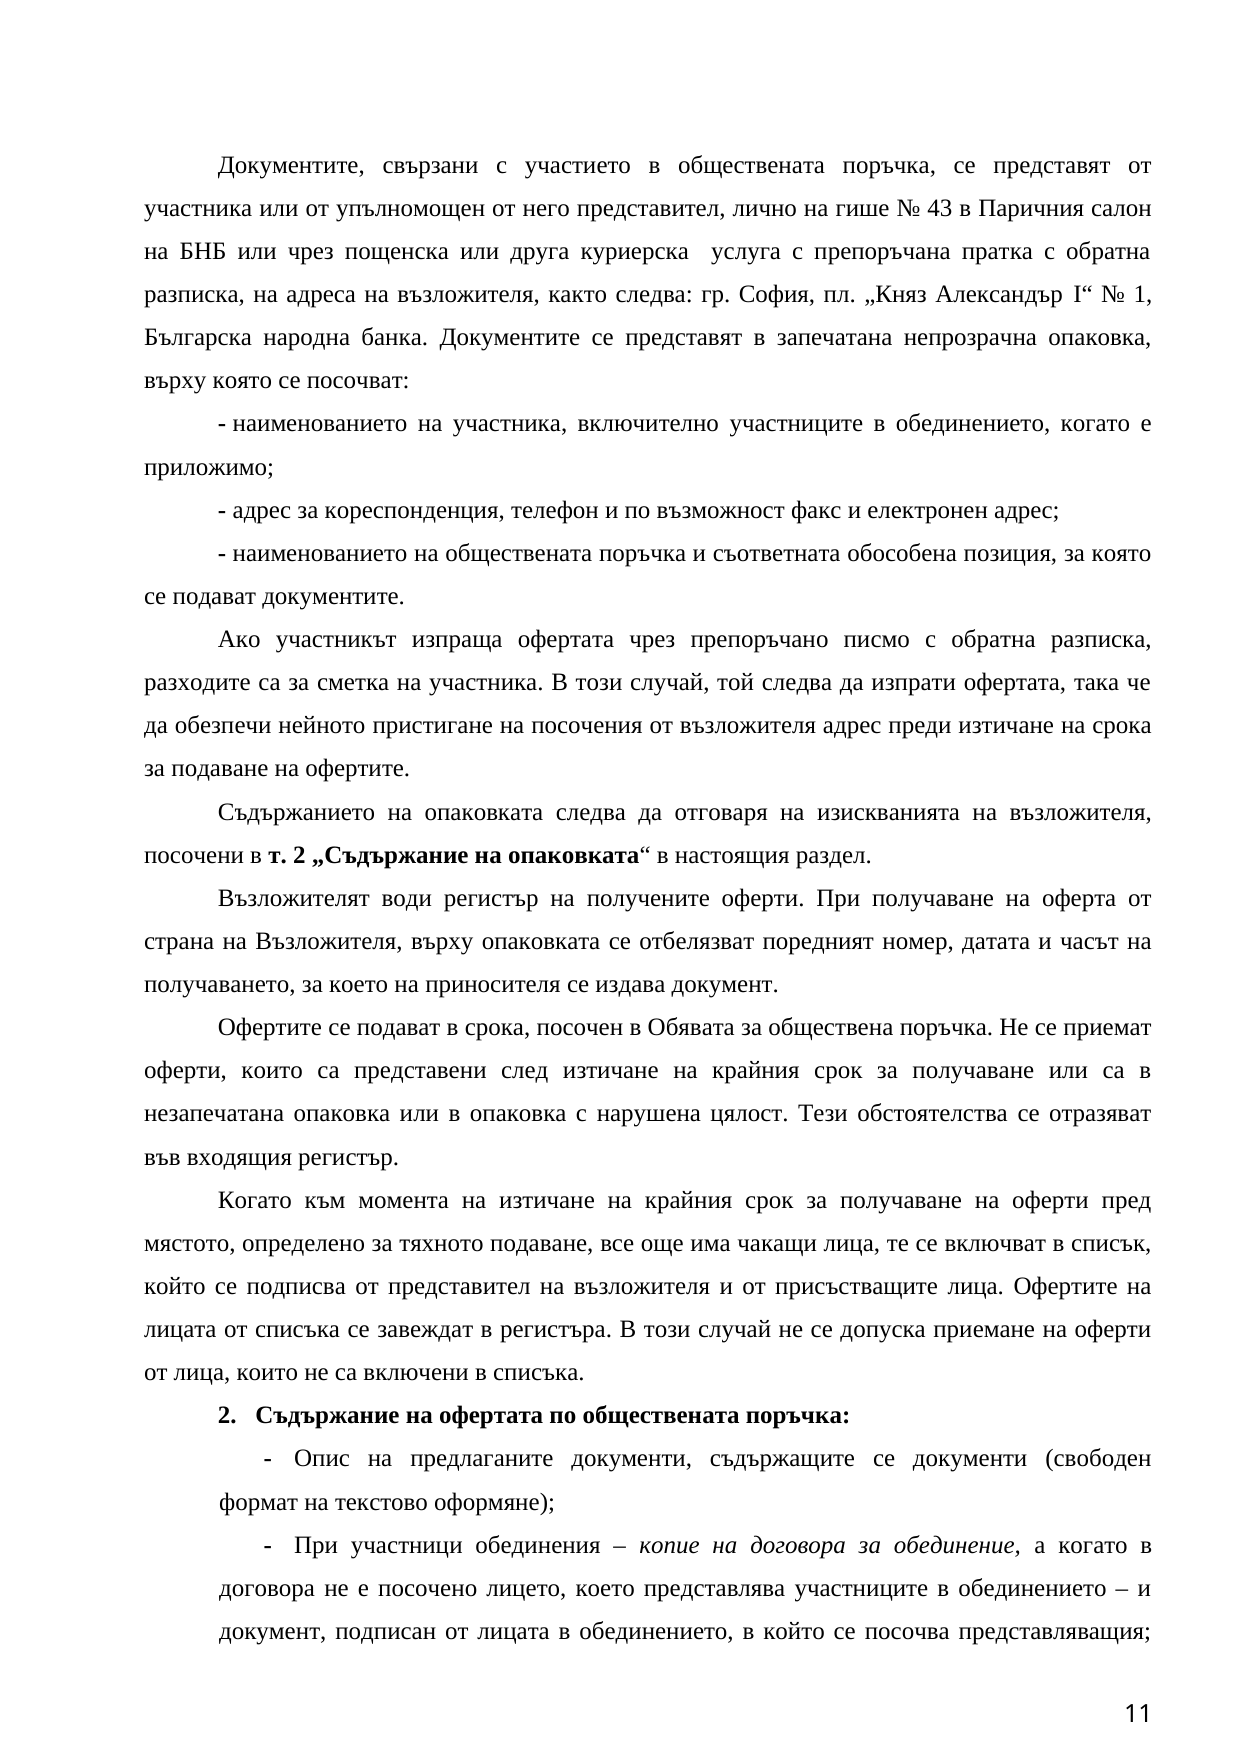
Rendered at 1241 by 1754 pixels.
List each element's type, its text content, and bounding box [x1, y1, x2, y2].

list наименованието на участника, включително участниците в обединението, когато е приложимо; [144, 408, 1152, 480]
text Съдържанието на опаковката следва да отговаря на изискванията на възложителя, посочени в т. 2 „Съдържание на опаковката“ в настоящия раздел. [144, 797, 1152, 868]
list адрес за кореспонденция, телефон и по възможност факс и електронен адрес; [144, 495, 1152, 523]
list наименованието на обществената поръчка и съответната обособена позиция, за която се подават документите. [144, 538, 1152, 610]
subtitle Съдържание на офертата по обществената поръчка: [218, 1400, 1152, 1429]
list Опис на предлаганите документи, съдържащите се документи (свободен формат на текстово оформяне); [219, 1443, 1152, 1515]
text Възложителят води регистър на получените оферти. При получаване на оферта от страна на Възложителя, върху опаковката се отбелязват поредният номер, датата и часът на получаването, за което на приносителя се издава документ. [144, 883, 1152, 998]
text Когато към момента на изтичане на крайния срок за получаване на оферти пред мястото, определено за тяхното подаване, все още има чакащи лица, те се включват в списък, който се подписва от представител на възложителя и от присъстващите лица. Офертите на лицата от списъка се завеждат в регистъра. В този случай не се допуска приемане на оферти от лица, които не са включени в списъка. [144, 1185, 1152, 1386]
text Офертите се подават в срока, посочен в Обявата за обществена поръчка. Не се приемат оферти, които са представени след изтичане на крайния срок за получаване или са в незапечатана опаковка или в опаковка с нарушена цялост. Тези обстоятелства се отразяват във входящия регистър. [144, 1012, 1152, 1170]
text Документите, свързани с участието в обществената поръчка, се представят от участника или от упълномощен от него представител, лично на гише № 43 в Паричния салон на БНБ или чрез пощенска или друга куриерска услуга с препоръчана пратка с обратна разписка, на адреса на възложителя, както следва: гр. София, пл. „Княз Александър I“ № 1, Българска народна банка. Документите се представят в запечатана непрозрачна опаковка, върху която се посочват: [144, 150, 1152, 394]
text Ако участникът изпраща офертата чрез препоръчано писмо с обратна разписка, разходите са за сметка на участника. В този случай, той следва да изпрати офертата, така че да обезпечи нейното пристигане на посочения от възложителя адрес преди изтичане на срока за подаване на офертите. [144, 624, 1152, 782]
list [219, 1530, 1152, 1645]
